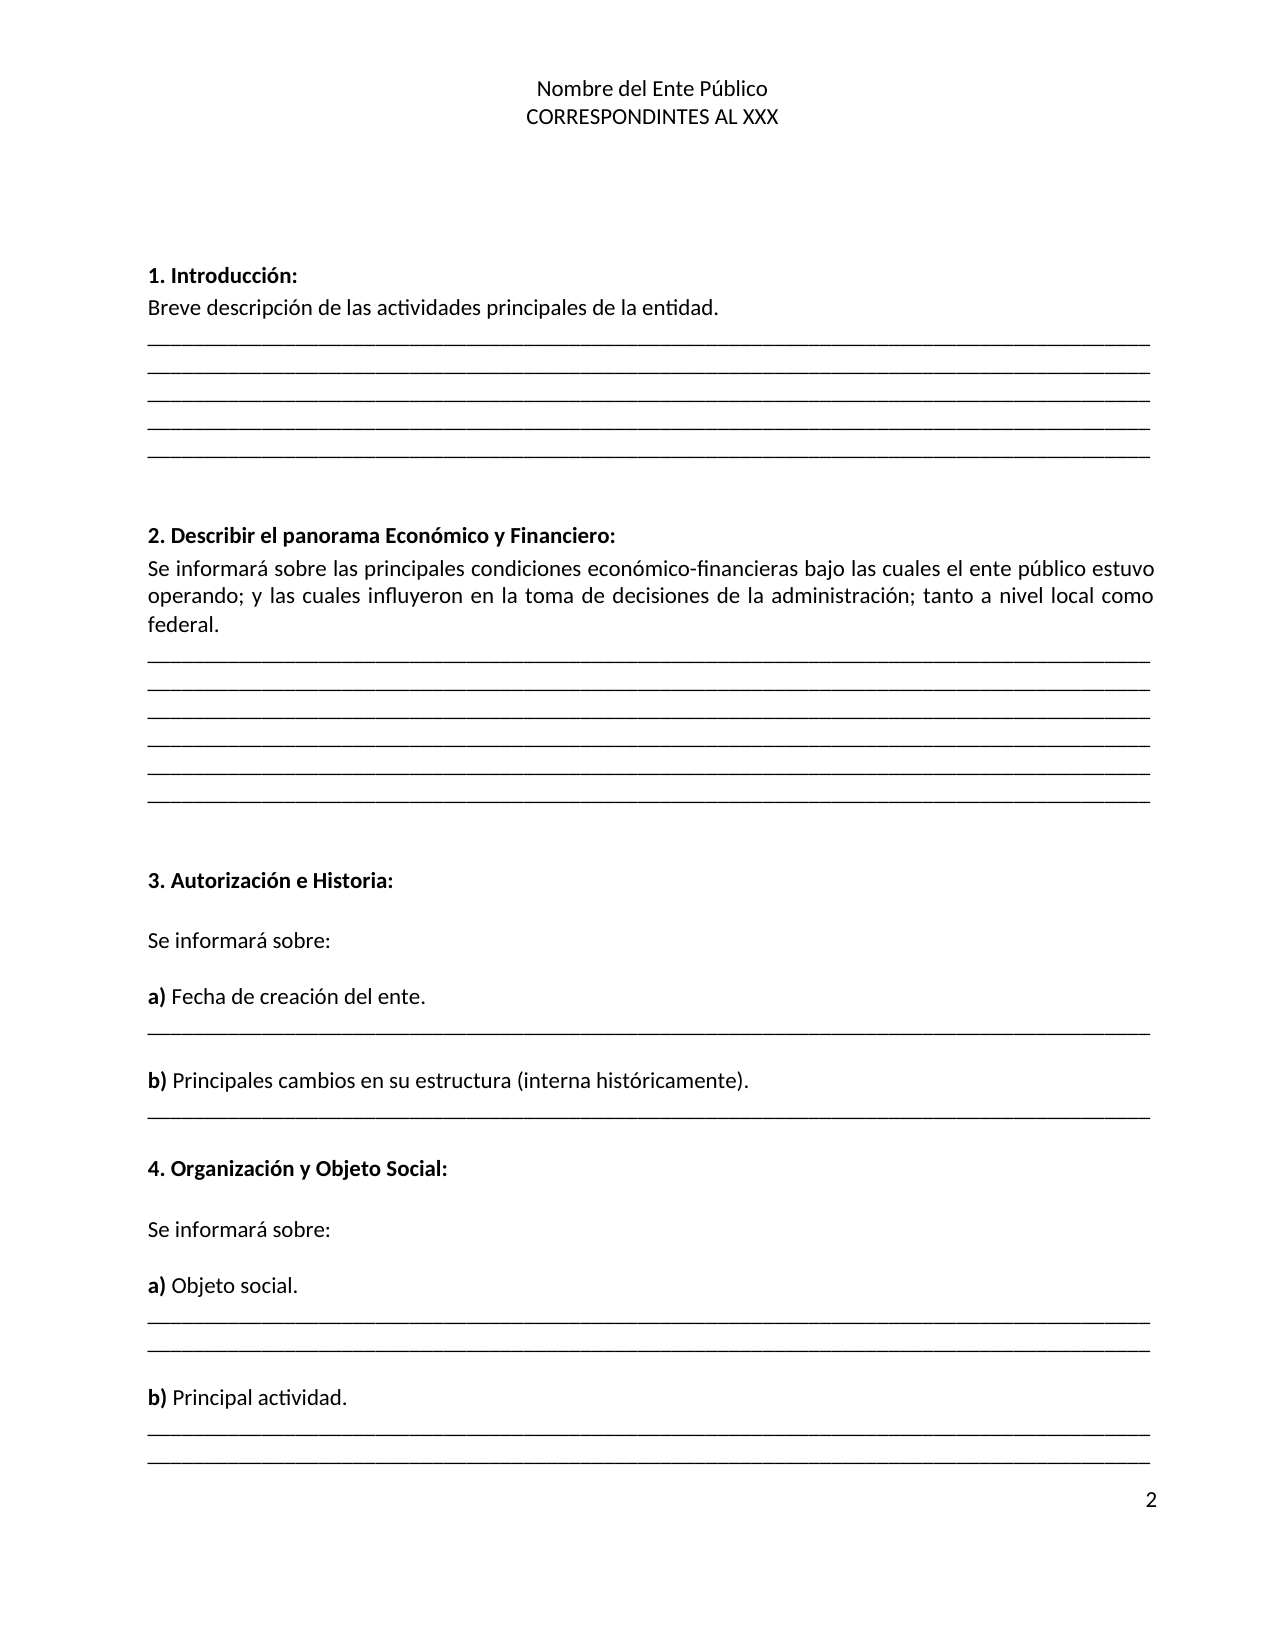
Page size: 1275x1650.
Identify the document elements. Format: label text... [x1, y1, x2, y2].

text a) Fecha de creación del ente. [148, 982, 1157, 1010]
text Se informará sobre: [148, 1215, 1157, 1243]
subtitle 3. Autorización e Historia: [148, 866, 1157, 894]
text Se informará sobre: [148, 926, 1157, 954]
subtitle 4. Organización y Objeto Social: [148, 1154, 1157, 1183]
text Se informará sobre las principales condiciones económico-financieras bajo las cuales el ente público estuvo operando; y las cuales influyeron en la toma de decisiones de la administración; tanto a nivel local como federal. [148, 554, 1157, 638]
subtitle 1. Introducción: [148, 261, 1157, 289]
text b) Principales cambios en su estructura (interna históricamente). [148, 1066, 1157, 1094]
text b) Principal actividad. [148, 1383, 1157, 1411]
text Breve descripción de las actividades principales de la entidad. [148, 293, 1157, 321]
subtitle 2. Describir el panorama Económico y Financiero: [148, 521, 1157, 549]
text a) Objeto social. [148, 1271, 1157, 1299]
